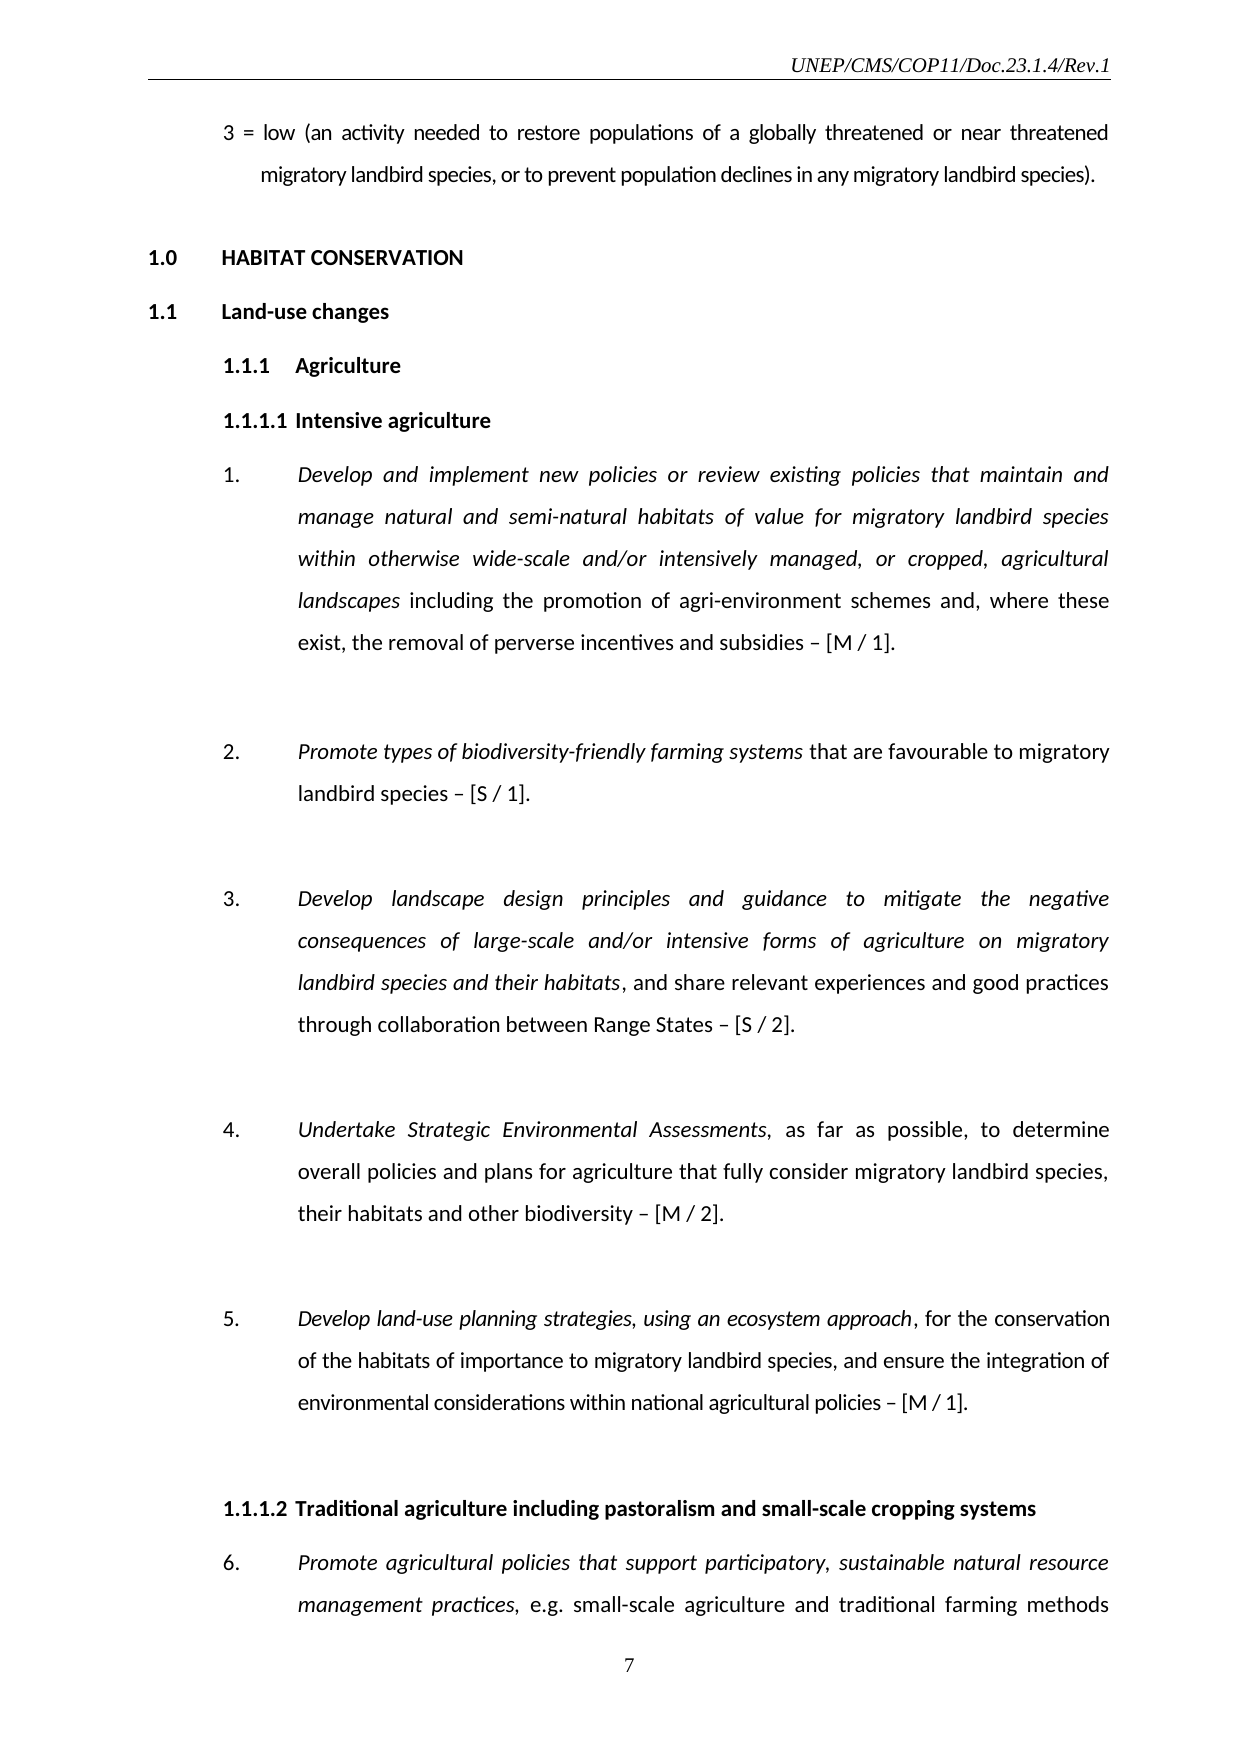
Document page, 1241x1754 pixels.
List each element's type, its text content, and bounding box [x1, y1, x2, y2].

list Promote types of biodiversity-friendly farming systems that are favourable to migratory landbird species – [S / 1]. [223, 737, 1110, 807]
list Develop and implement new policies or review existing policies that maintain and manage natural and semi-natural habitats of value for migratory landbird species within otherwise wide-scale and/or intensively managed, or cropped, agricultural landscapes including the promotion of agri-environment schemes and, where these exist, the removal of perverse incentives and subsidies – [M / 1]. [223, 461, 1110, 656]
text 1.0 HABITAT CONSERVATION [148, 243, 1110, 271]
list Develop land-use planning strategies, using an ecosystem approach, for the conservation of the habitats of importance to migratory landbird species, and ensure the integration of environmental considerations within national agricultural policies – [M / 1]. [223, 1304, 1110, 1417]
list Undertake Strategic Environmental Assessments, as far as possible, to determine overall policies and plans for agriculture that fully consider migratory landbird species, their habitats and other biodiversity – [M / 2]. [223, 1116, 1110, 1227]
text 1.1 Land-use changes [148, 297, 1110, 325]
text 1.1.1 Agriculture [223, 352, 1110, 379]
text 1.1.1.1 Intensive agriculture [223, 406, 1110, 434]
text 1.1.1.2 Traditional agriculture including pastoralism and small-scale cropping systems [223, 1494, 1110, 1522]
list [223, 1548, 1110, 1618]
text 3 = low (an activity needed to restore populations of a globally threatened or near threatened migratory landbird species, or to prevent population declines in any migratory landbird species). [223, 118, 1110, 188]
list Develop landscape design principles and guidance to mitigate the negative consequences of large-scale and/or intensive forms of agriculture on migratory landbird species and their habitats, and share relevant experiences and good practices through collaboration between Range States – [S / 2]. [223, 884, 1110, 1038]
